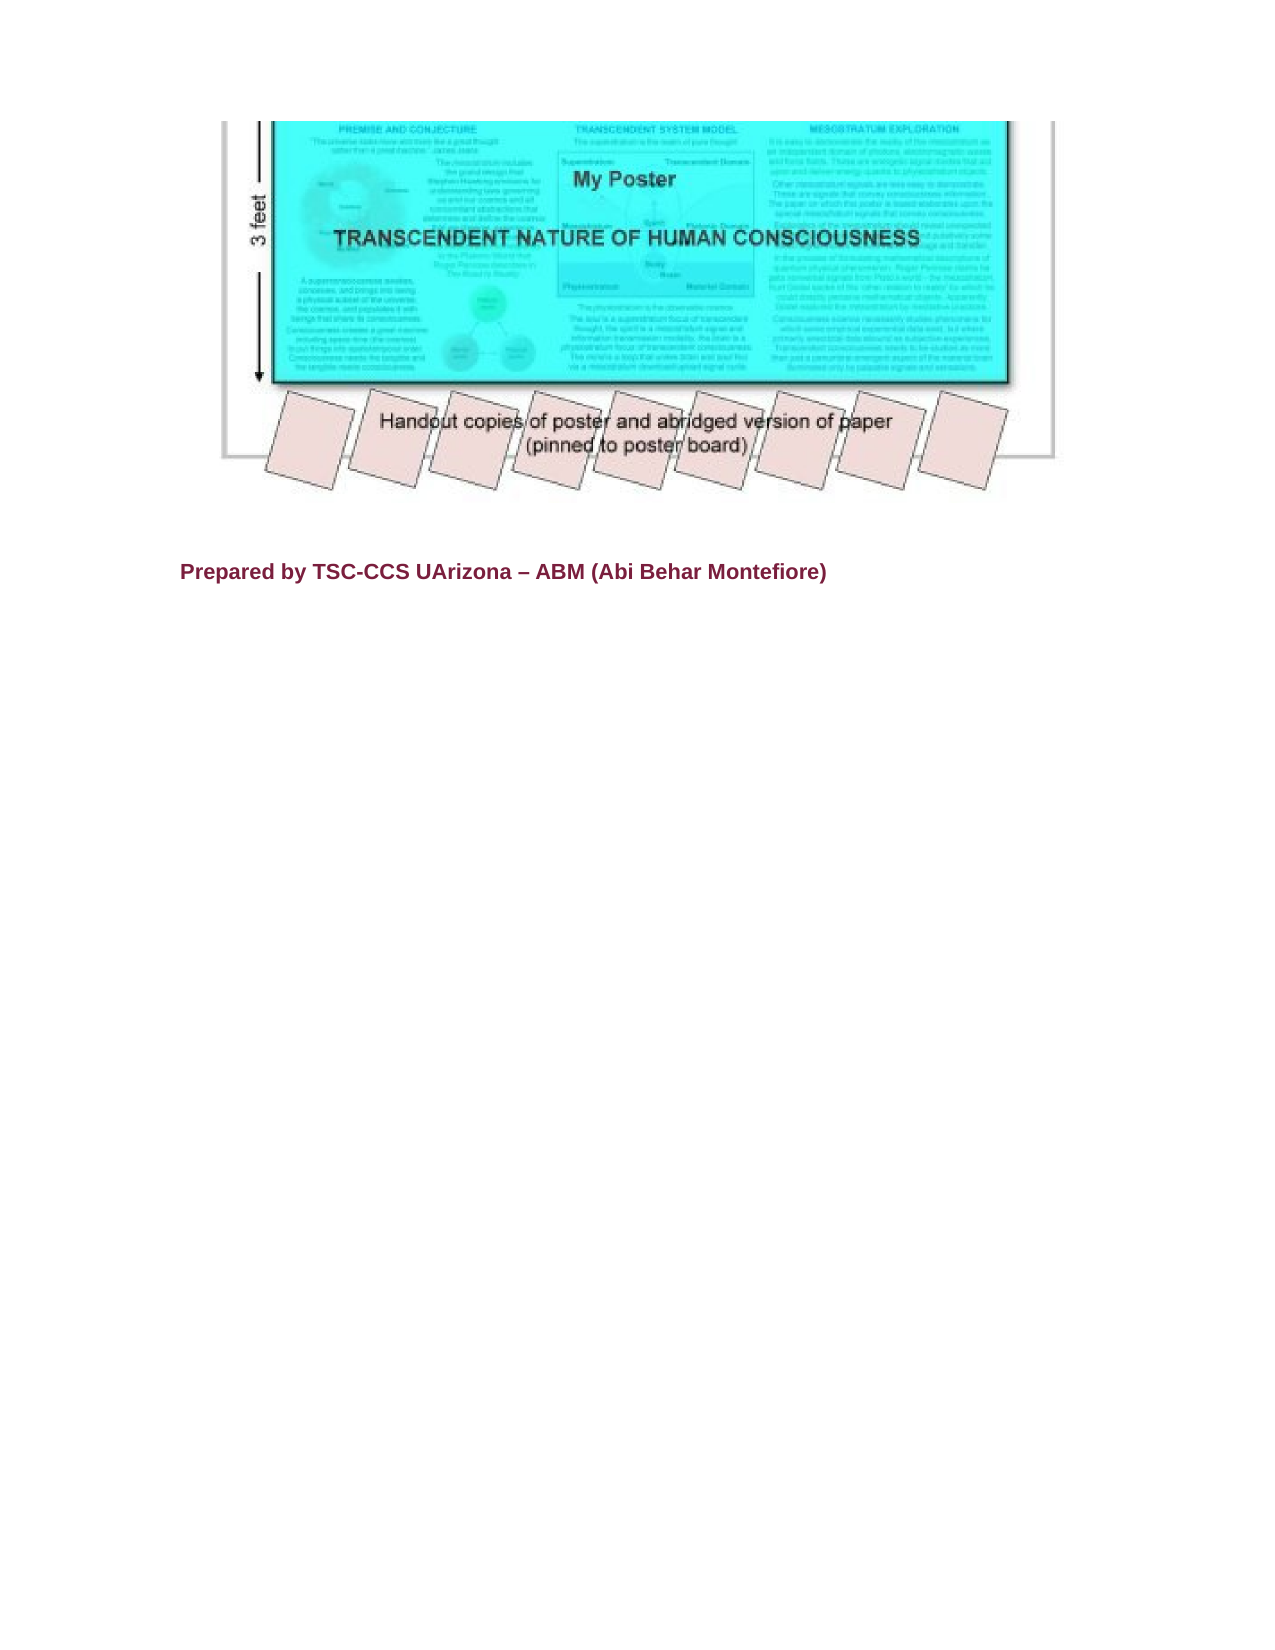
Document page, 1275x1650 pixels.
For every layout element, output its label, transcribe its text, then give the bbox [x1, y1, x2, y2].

picture [175, 121, 1100, 503]
text Prepared by TSC-CCS UArizona – ABM (Abi Behar Montefiore) [173, 559, 1099, 584]
